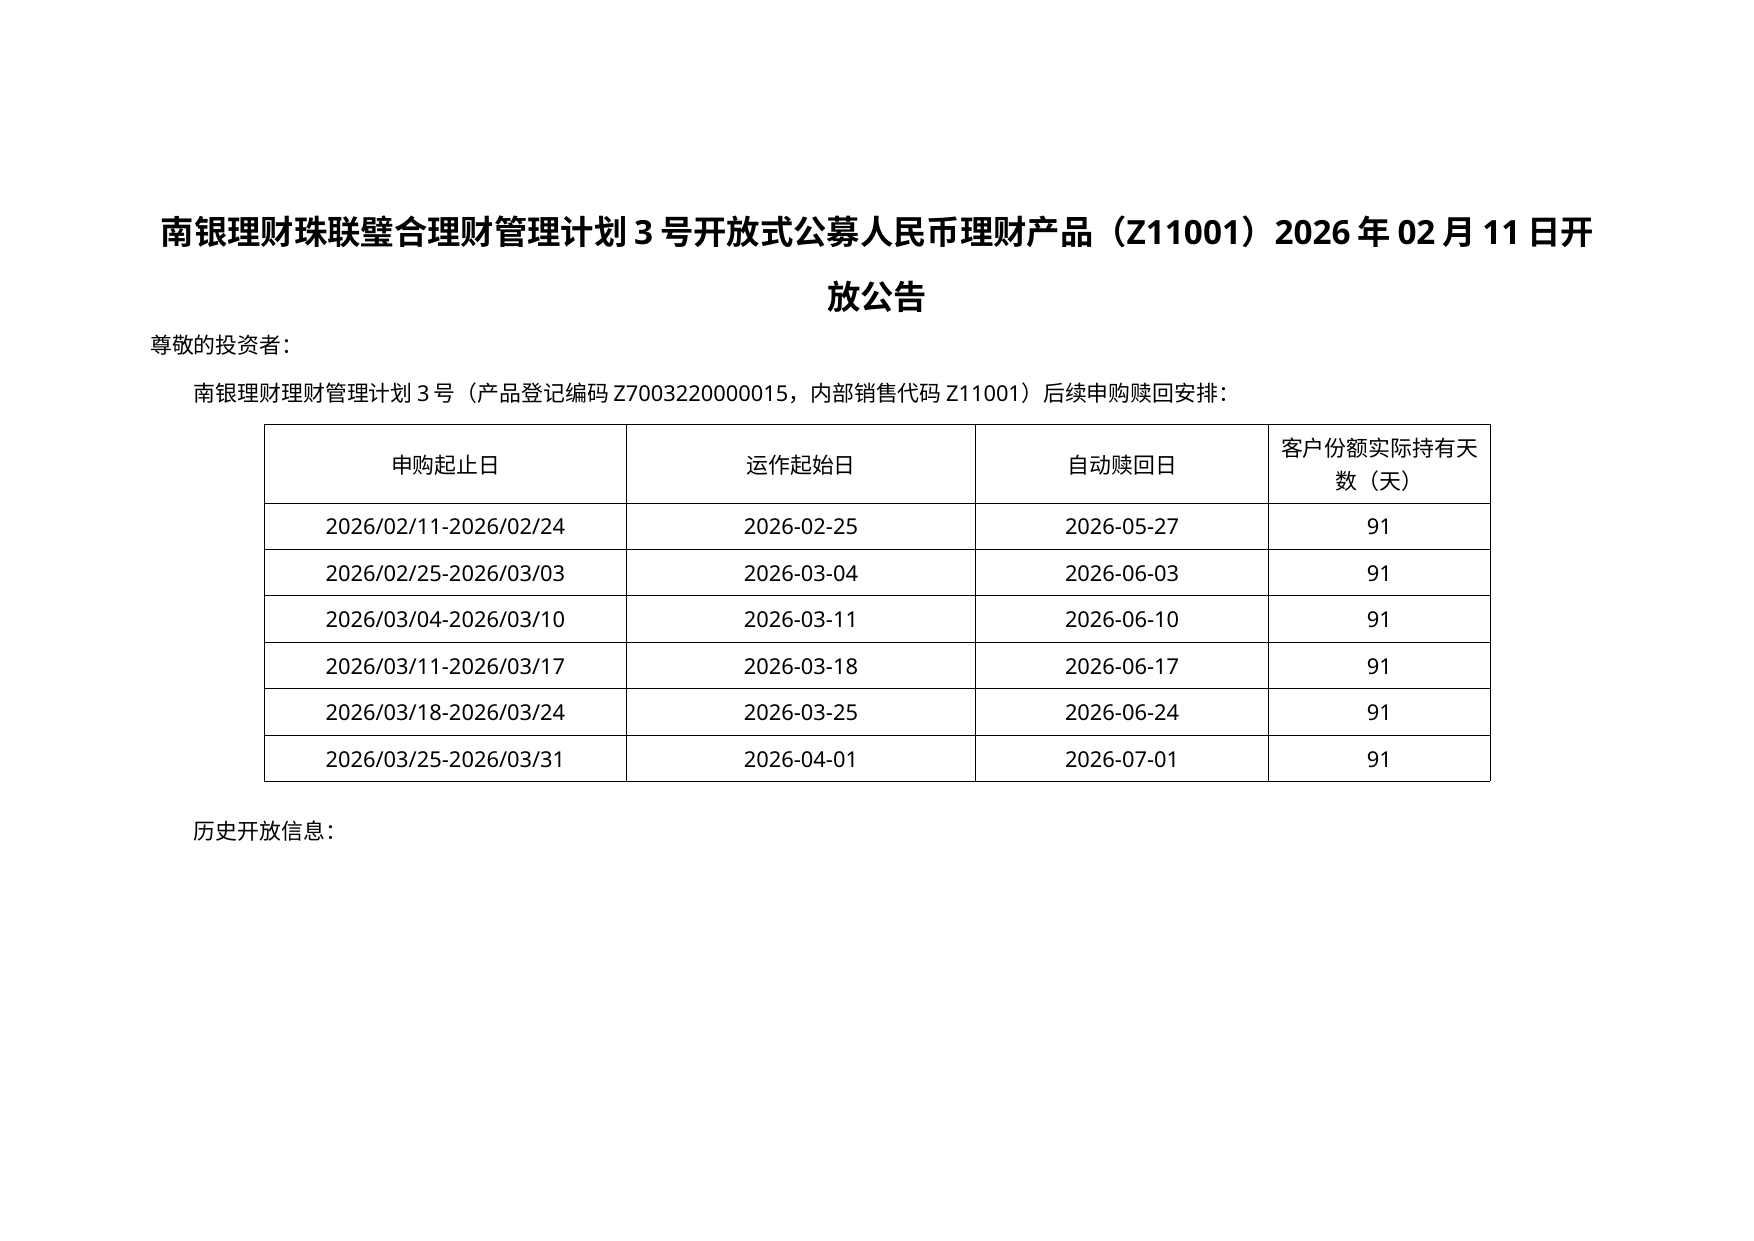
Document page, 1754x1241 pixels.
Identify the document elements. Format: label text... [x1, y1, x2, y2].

table_cell 2026/03/18-2026/03/24 [265, 689, 626, 735]
table_header 客户份额实际持有天数（天） [1269, 425, 1490, 502]
text 历史开放信息： [150, 814, 1604, 846]
table_cell 91 [1269, 689, 1490, 735]
table_cell 91 [1269, 504, 1490, 549]
table_cell 2026-06-10 [976, 596, 1268, 642]
table_cell 2026/03/11-2026/03/17 [265, 643, 626, 688]
table_cell 91 [1269, 596, 1490, 642]
table_header 申购起止日 [265, 425, 626, 502]
table_cell 2026-05-27 [976, 504, 1268, 549]
table_cell 2026-06-03 [976, 550, 1268, 595]
table_cell 2026-03-25 [627, 689, 975, 735]
text 南银理财珠联璧合理财管理计划3号开放式公募人民币理财产品（Z11001）2026年02月11日开放公告 [150, 198, 1604, 328]
table_cell 2026/03/25-2026/03/31 [265, 736, 626, 781]
table_cell 2026/02/11-2026/02/24 [265, 504, 626, 549]
table_cell 2026/03/04-2026/03/10 [265, 596, 626, 642]
table_cell 91 [1269, 550, 1490, 595]
table_cell 2026-07-01 [976, 736, 1268, 781]
table_cell 2026-03-18 [627, 643, 975, 688]
text 南银理财理财管理计划3号（产品登记编码Z7003220000015，内部销售代码Z11001）后续申购赎回安排： [150, 376, 1604, 408]
table_cell 2026-02-25 [627, 504, 975, 549]
table_cell 2026-03-11 [627, 596, 975, 642]
table_header 自动赎回日 [976, 425, 1268, 502]
table_cell 91 [1269, 736, 1490, 781]
table_cell 2026-04-01 [627, 736, 975, 781]
table_header 运作起始日 [627, 425, 975, 502]
table_cell 2026/02/25-2026/03/03 [265, 550, 626, 595]
text 尊敬的投资者： [150, 328, 1604, 360]
table_cell 2026-06-24 [976, 689, 1268, 735]
table_cell 2026-06-17 [976, 643, 1268, 688]
table_cell 2026-03-04 [627, 550, 975, 595]
table_cell 91 [1269, 643, 1490, 688]
